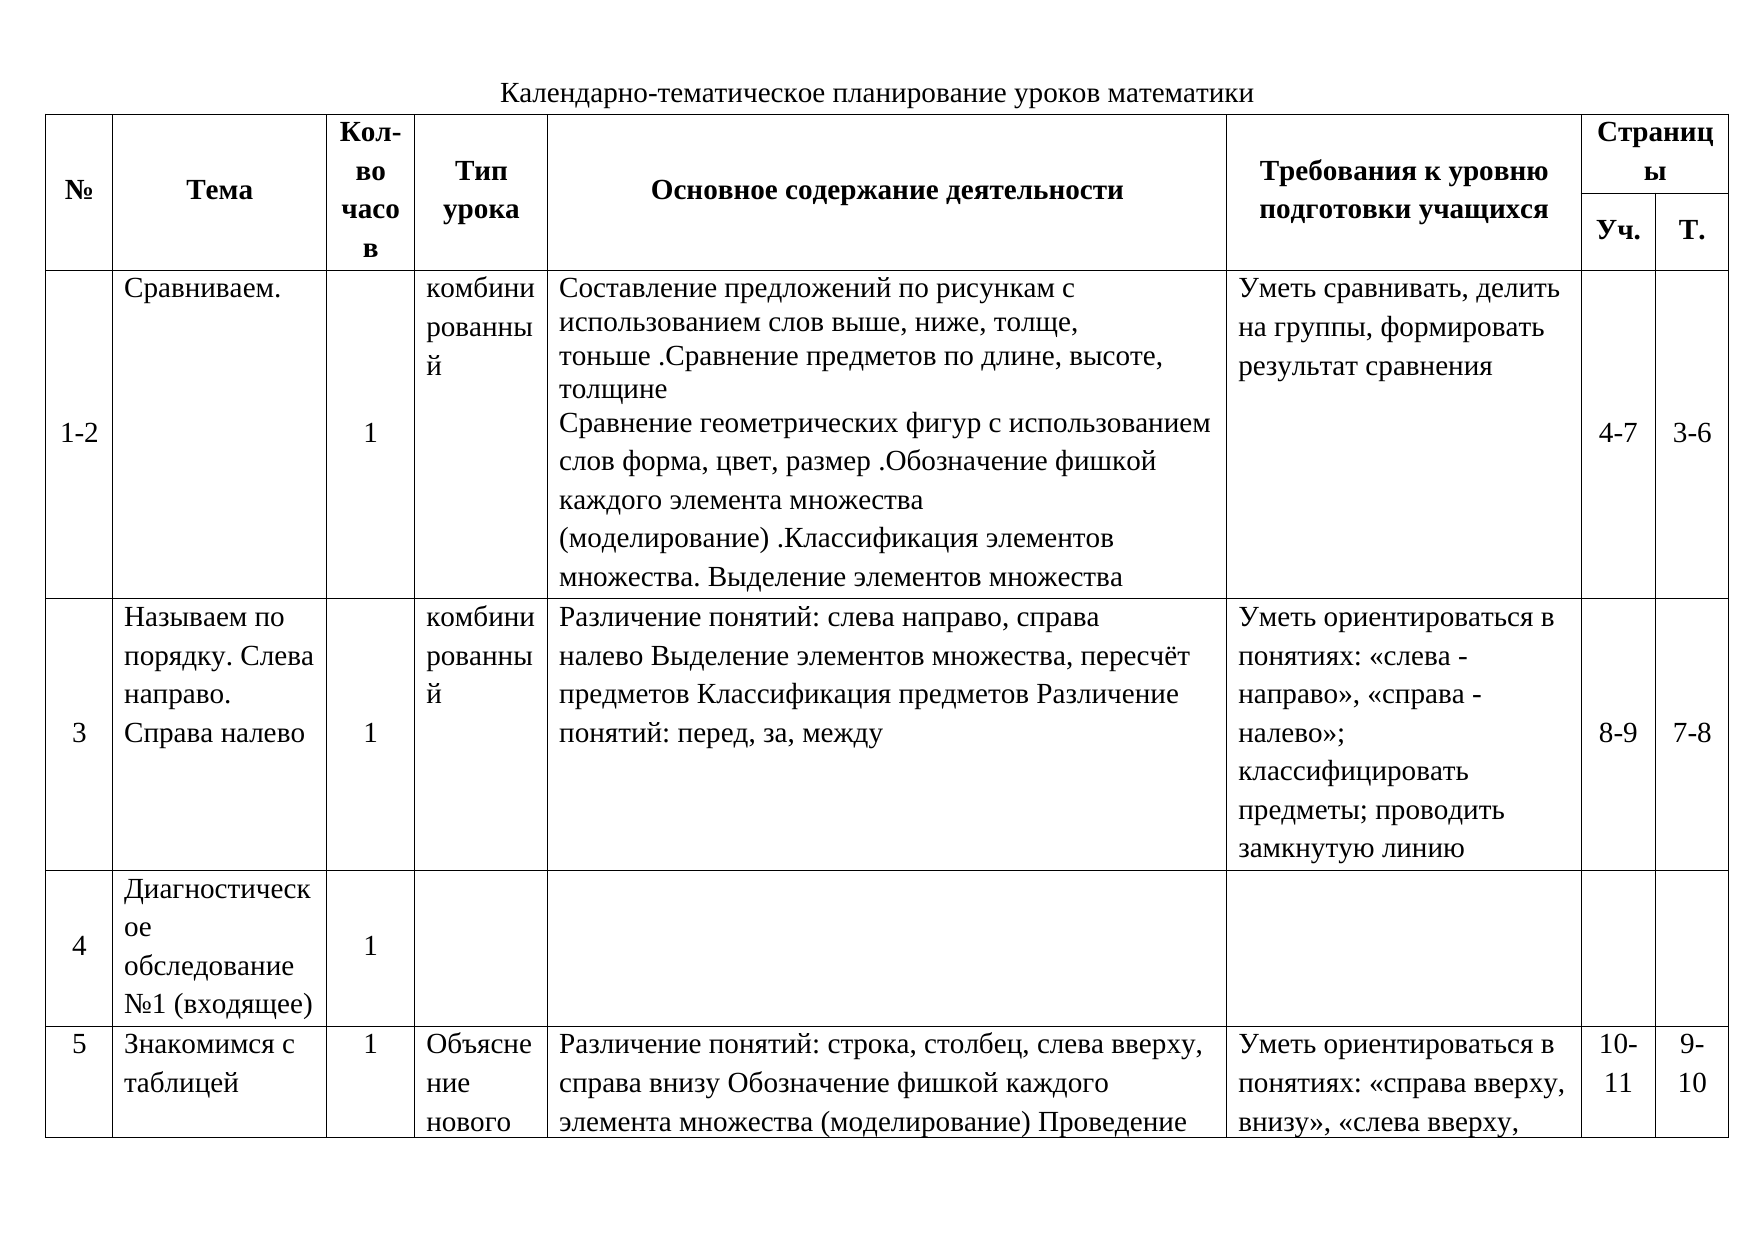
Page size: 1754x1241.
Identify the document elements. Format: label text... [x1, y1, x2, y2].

table_cell Сравниваем. [113, 271, 326, 598]
table_cell [548, 871, 1226, 1026]
table_cell Уметь сравнивать, делить на группы, формировать результат сравнения [1227, 271, 1581, 598]
table_cell 4 [46, 871, 112, 1026]
table_header Кол-во часов [327, 115, 414, 269]
table_cell комбинированный [415, 271, 547, 598]
table_cell [1656, 871, 1728, 1026]
table_cell Т. [1656, 194, 1728, 269]
table_cell [415, 871, 547, 1026]
table_header № [46, 115, 112, 269]
table_cell 5 [46, 1027, 112, 1137]
table_cell Диагностическое обследование №1 (входящее) [113, 871, 326, 1026]
table_cell 3 [46, 599, 112, 870]
table_cell 4-7 [1582, 271, 1655, 598]
table_cell 10-11 [1582, 1027, 1655, 1137]
table_cell 1 [327, 599, 414, 870]
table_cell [1227, 1027, 1581, 1137]
table_cell Составление предложений по рисункам с использованием слов выше, ниже, толще, тоньше .Сравнение предметов по длине, высоте, толщине Сравнение геометрических фигур с использованием слов форма, цвет, размер .Обозначение фишкой каждого элемента множества (моделирование) .Классификация элементов множества. Выделение элементов множества [548, 271, 1226, 598]
table_header Основное содержание деятельности [548, 115, 1226, 269]
table_header Тема [113, 115, 326, 269]
table_header Требования к уровню подготовки учащихся [1227, 115, 1581, 269]
table_cell 8-9 [1582, 599, 1655, 870]
table_cell Называем по порядку. Слева направо. Справа налево [113, 599, 326, 870]
table_cell 3-6 [1656, 271, 1728, 598]
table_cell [548, 1027, 1226, 1137]
text Календарно-тематическое планирование уроков математики [75, 75, 1679, 108]
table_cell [415, 1027, 547, 1137]
table_cell Уч. [1582, 194, 1655, 269]
table_header Тип урока [415, 115, 547, 269]
table_cell 1 [327, 871, 414, 1026]
table_cell 1-2 [46, 271, 112, 598]
table_cell 9-10 [1656, 1027, 1728, 1137]
table_header Страницы [1582, 115, 1728, 192]
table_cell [113, 1027, 326, 1137]
table_cell 1 [327, 271, 414, 598]
table_cell 1 [327, 1027, 414, 1137]
table_cell [1227, 871, 1581, 1026]
table_cell Уметь ориентироваться в понятиях: «слева -направо», «справа -налево»; классифицировать предметы; проводить замкнутую линию [1227, 599, 1581, 870]
table_cell Различение понятий: слева направо, справа налево Выделение элементов множества, пересчёт предметов Классификация предметов Различение понятий: перед, за, между [548, 599, 1226, 870]
table_cell [1582, 871, 1655, 1026]
table_cell 7-8 [1656, 599, 1728, 870]
table_cell комбинированный [415, 599, 547, 870]
